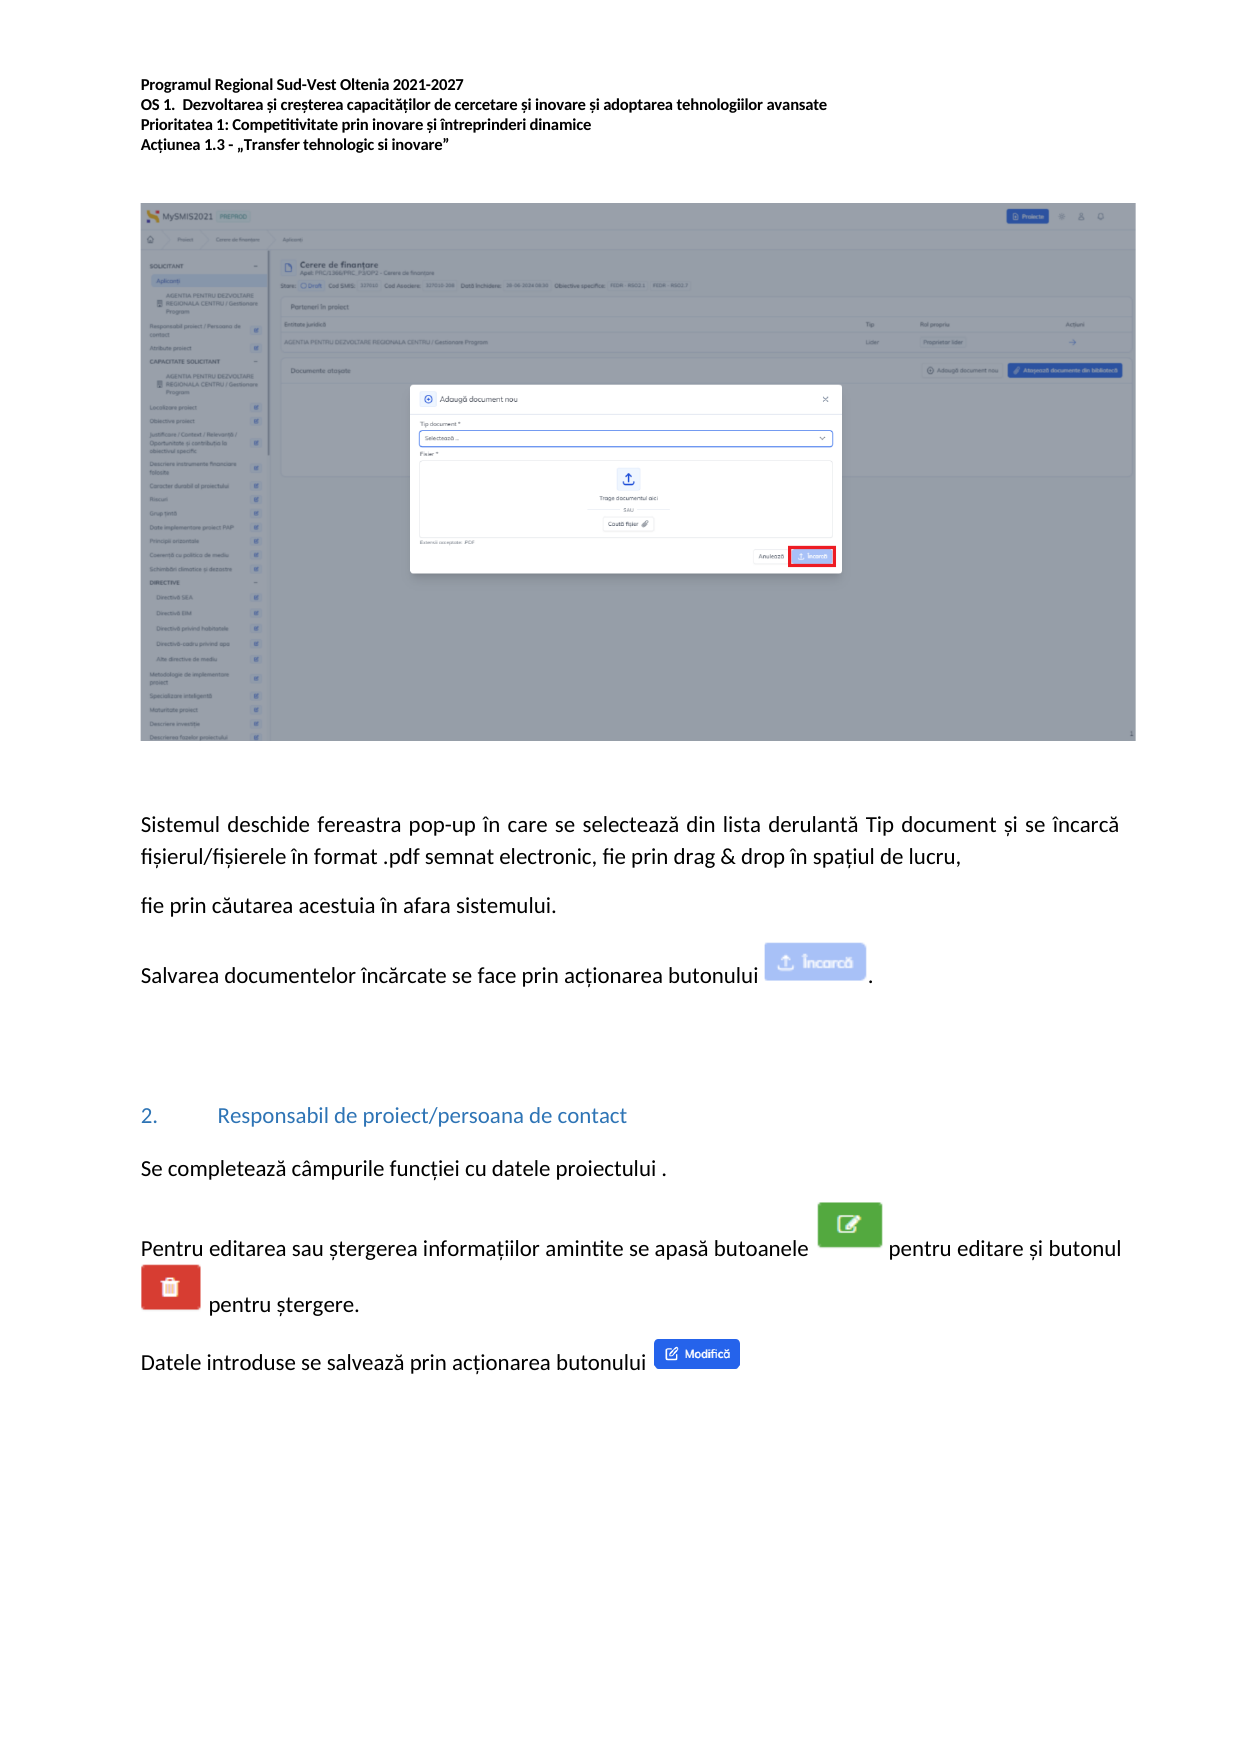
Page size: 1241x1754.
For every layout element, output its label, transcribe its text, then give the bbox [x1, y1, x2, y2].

text Se completează câmpurile funcției cu datele proiectului . [141, 1154, 1122, 1182]
picture [764, 940, 868, 984]
subtitle Responsabil de proiect/persoana de contact [141, 1101, 1122, 1129]
picture [140, 1262, 204, 1313]
picture [652, 1334, 742, 1371]
picture [815, 1198, 883, 1257]
picture [140, 203, 1136, 741]
text Pentru editarea sau ștergerea informațiilor amintite se apasă butoanele pentru editare și butonul pentru ștergere. [141, 1199, 1122, 1318]
text Salvarea documentelor încărcate se face prin acționarea butonului . [141, 940, 1122, 990]
text fie prin căutarea acestuia în afara sistemului. [141, 891, 1122, 919]
text Sistemul deschide fereastra pop-up în care se selectează din lista derulantă Tip document și se încarcă fișierul/fișierele în format .pdf semnat electronic, fie prin drag & drop în spațiul de lucru, [141, 810, 1122, 871]
list Datele introduse se salvează prin acționarea butonului [141, 1335, 1122, 1376]
